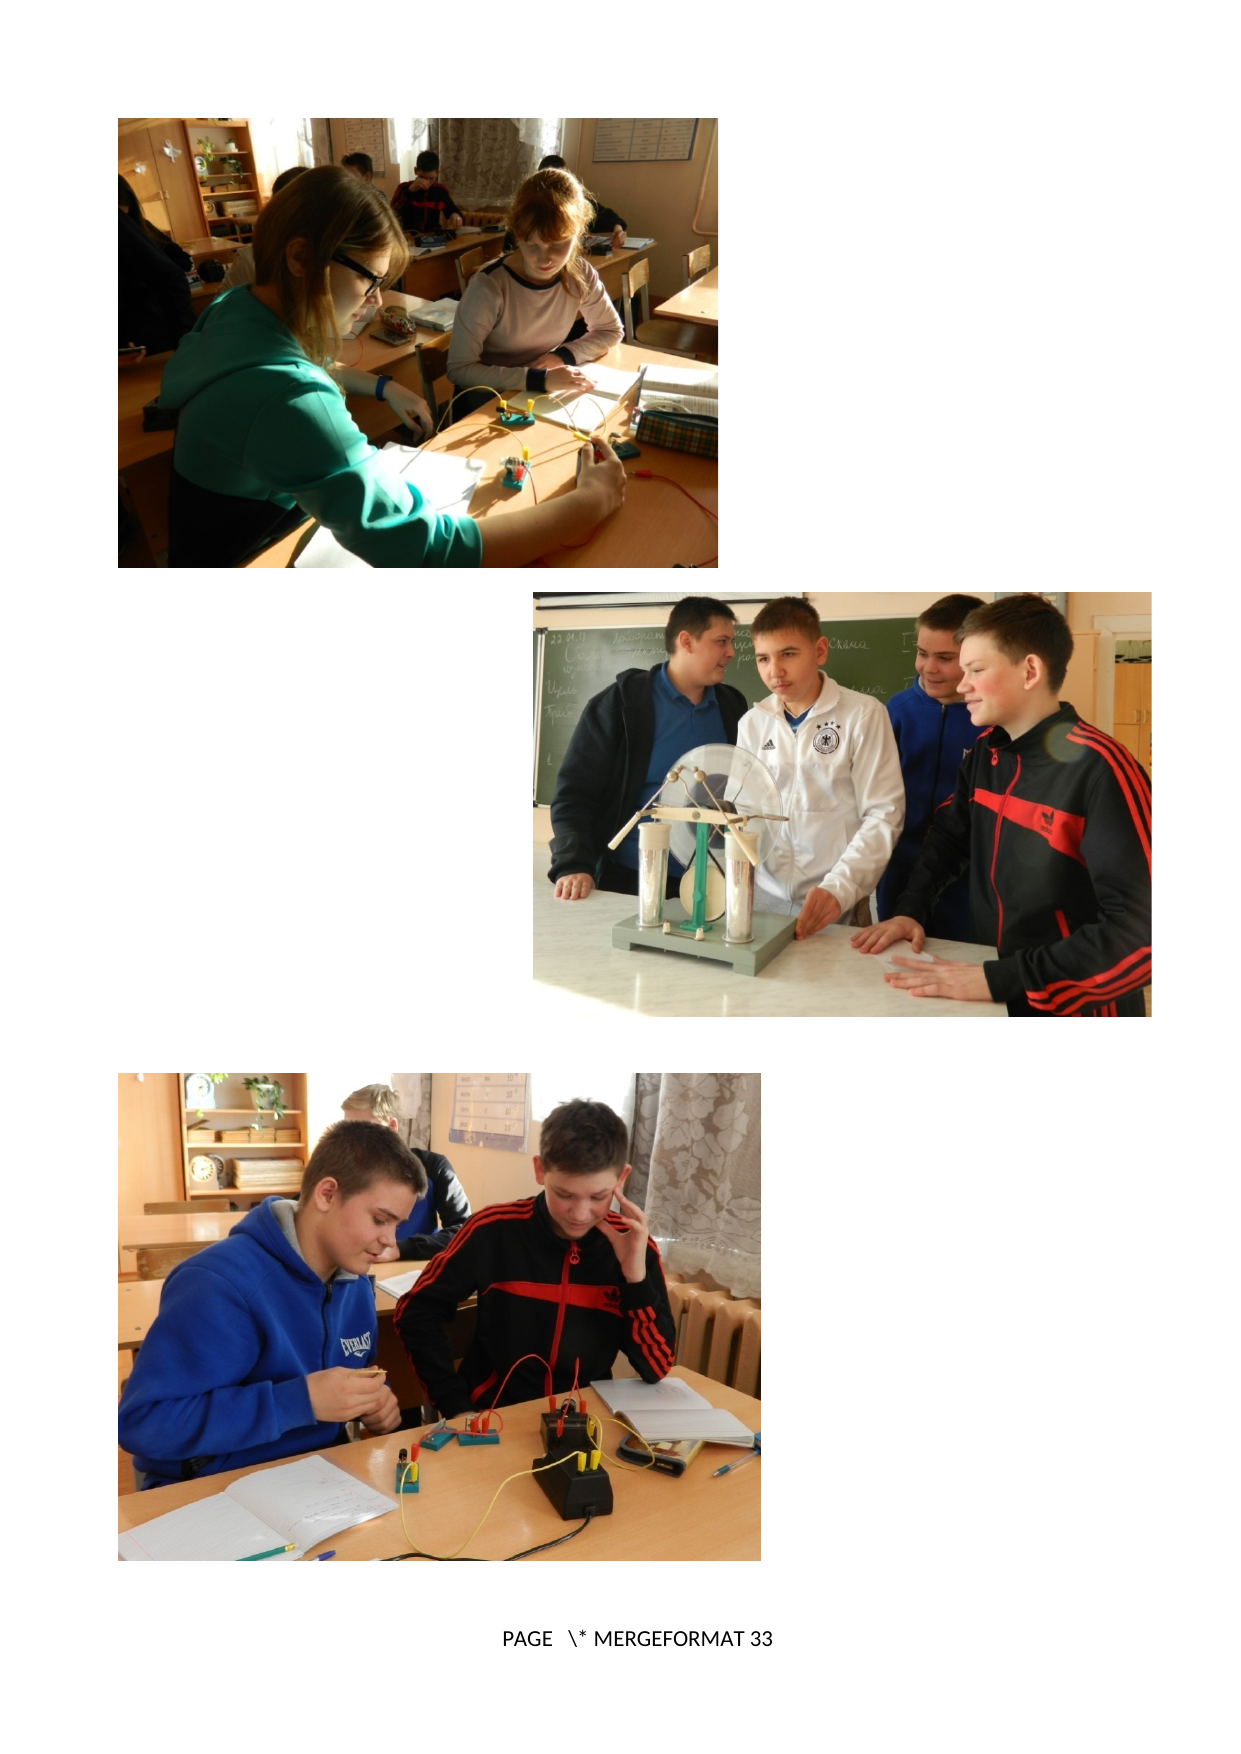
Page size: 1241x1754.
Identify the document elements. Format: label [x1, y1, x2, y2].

picture [118, 118, 719, 568]
picture [533, 592, 1152, 1017]
picture [118, 1073, 761, 1561]
